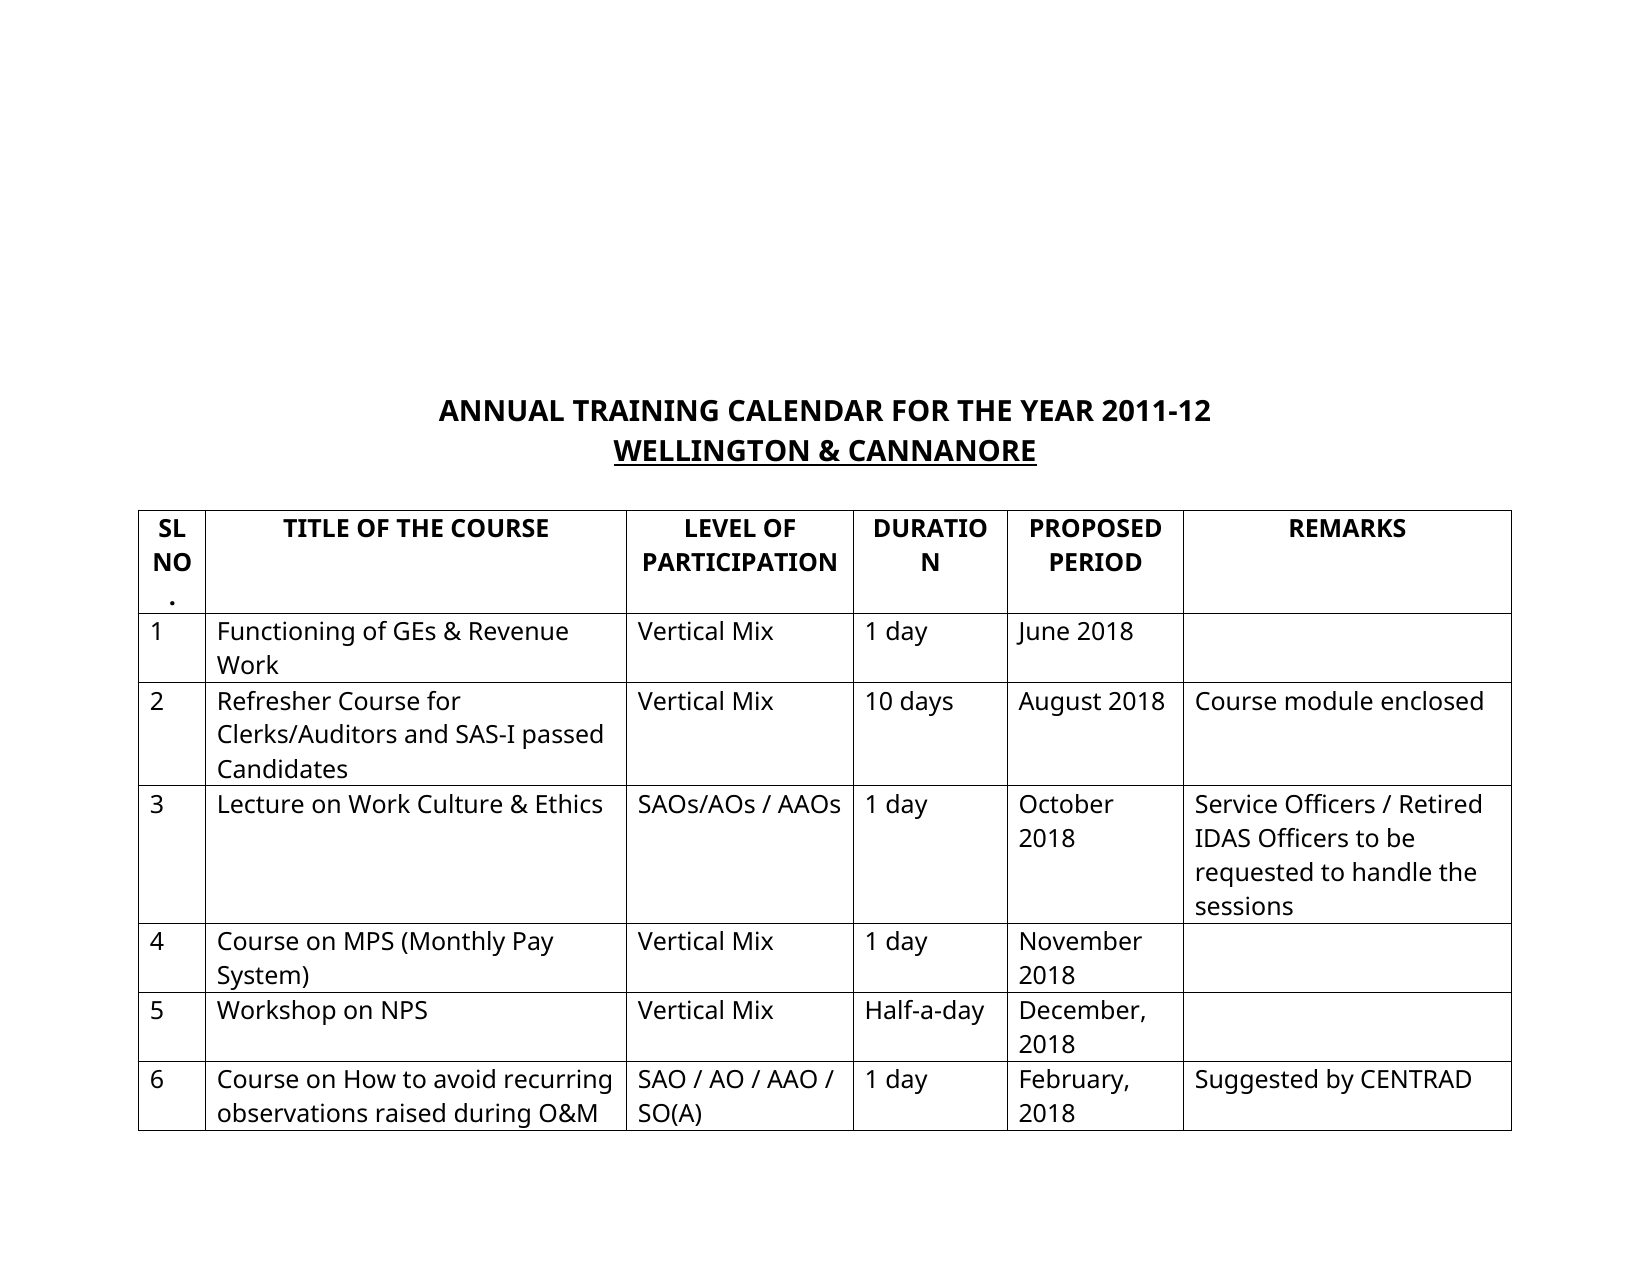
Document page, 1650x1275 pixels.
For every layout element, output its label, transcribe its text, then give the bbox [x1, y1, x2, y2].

table_header TITLE OF THE COURSE [206, 511, 626, 613]
table_cell 1 day [854, 614, 1007, 682]
table_cell [1184, 614, 1511, 682]
table_cell 10 days [854, 683, 1007, 785]
table_header PROPOSED PERIOD [1008, 511, 1183, 613]
table_cell 6 [139, 1062, 205, 1130]
table_cell Workshop on NPS [206, 993, 626, 1061]
table_cell August 2018 [1008, 683, 1183, 785]
table_cell 1 day [854, 1062, 1007, 1130]
table_header REMARKS [1184, 511, 1511, 613]
table_cell [1184, 924, 1511, 992]
table_header DURATION [854, 511, 1007, 613]
table_cell 3 [139, 786, 205, 923]
table_cell SAOs/AOs / AAOs [627, 786, 853, 923]
table_cell [1184, 993, 1511, 1061]
table_cell November 2018 [1008, 924, 1183, 992]
table_cell Vertical Mix [627, 614, 853, 682]
table_cell 5 [139, 993, 205, 1061]
text WELLINGTON & CANNANORE [150, 430, 1500, 470]
table_cell 1 [139, 614, 205, 682]
table_cell Lecture on Work Culture & Ethics [206, 786, 626, 923]
table_cell 2 [139, 683, 205, 785]
table_cell Course on MPS (Monthly Pay System) [206, 924, 626, 992]
table_cell February, 2018 [1008, 1062, 1183, 1130]
table_cell 1 day [854, 924, 1007, 992]
table_cell Service Officers / Retired IDAS Officers to be requested to handle the sessions [1184, 786, 1511, 923]
text ANNUAL TRAINING CALENDAR FOR THE YEAR 2011-12 [150, 391, 1500, 430]
table_cell Functioning of GEs & Revenue Work [206, 614, 626, 682]
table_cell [627, 1062, 853, 1130]
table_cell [206, 1062, 626, 1130]
table_cell Vertical Mix [627, 683, 853, 785]
table_header SL NO. [139, 511, 205, 613]
table_cell 4 [139, 924, 205, 992]
table_cell 1 day [854, 786, 1007, 923]
table_cell June 2018 [1008, 614, 1183, 682]
table_cell December, 2018 [1008, 993, 1183, 1061]
table_cell Course module enclosed [1184, 683, 1511, 785]
table_cell Refresher Course for Clerks/Auditors and SAS-I passed Candidates [206, 683, 626, 785]
table_header LEVEL OF PARTICIPATION [627, 511, 853, 613]
table_cell Vertical Mix [627, 924, 853, 992]
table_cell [1184, 1062, 1511, 1130]
table_cell Vertical Mix [627, 993, 853, 1061]
table_cell Half-a-day [854, 993, 1007, 1061]
table_cell October 2018 [1008, 786, 1183, 923]
